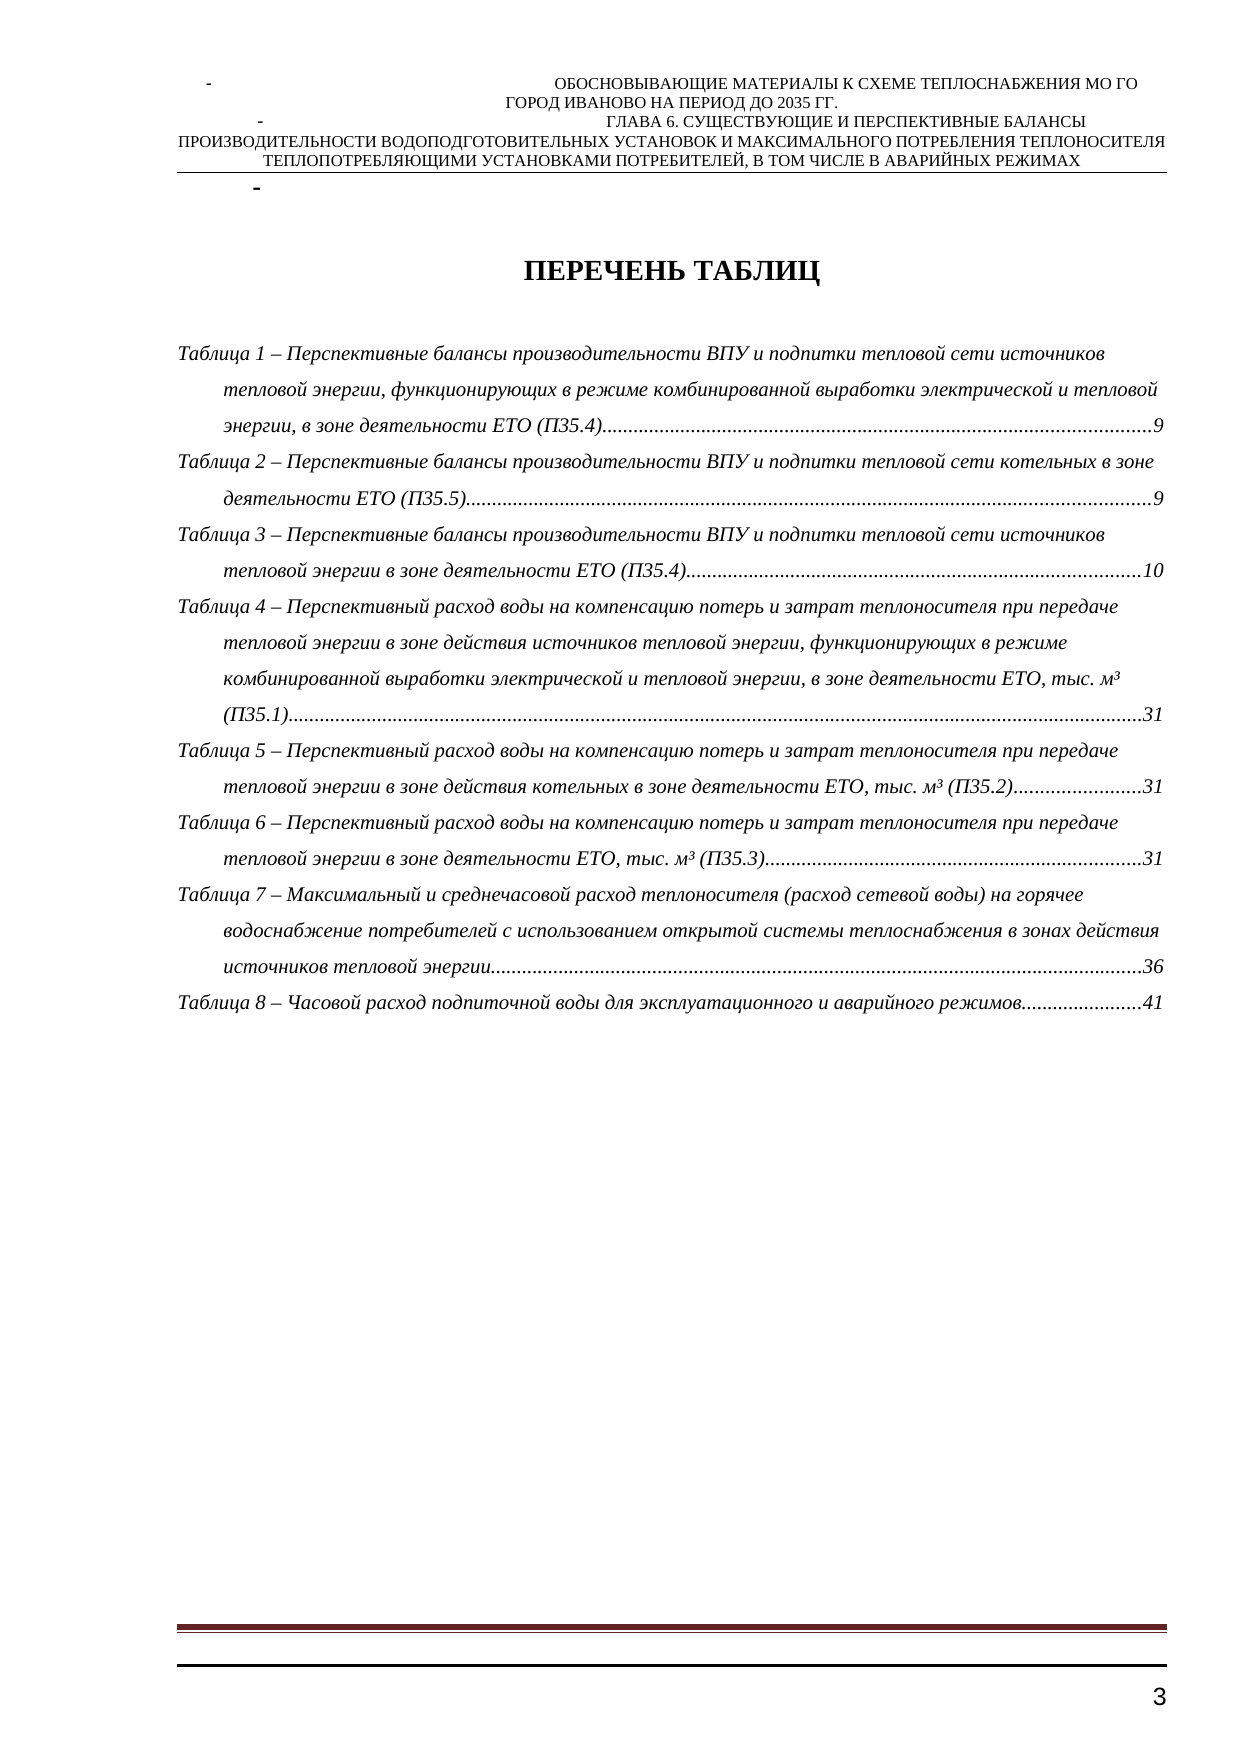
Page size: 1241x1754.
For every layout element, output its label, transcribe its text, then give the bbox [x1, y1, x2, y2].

text Перечень таблиц [177, 253, 1167, 287]
text Таблица 4 – Перспективный расход воды на компенсацию потерь и затрат теплоносителя при передаче тепловой энергии в зоне действия источников тепловой энергии, функционирующих в режиме комбинированной выработки электрической и тепловой энергии, в зоне деятельности ЕТО, тыс. м³ (П35.1) 31 [177, 593, 1167, 726]
text Таблица 6 – Перспективный расход воды на компенсацию потерь и затрат теплоносителя при передаче тепловой энергии в зоне деятельности ЕТО, тыс. м³ (П35.3) 31 [177, 810, 1167, 870]
text Таблица 8 – Часовой расход подпиточной воды для эксплуатационного и аварийного режимов 41 [177, 990, 1167, 1014]
text Таблица 1 – Перспективные балансы производительности ВПУ и подпитки тепловой сети источников тепловой энергии, функционирующих в режиме комбинированной выработки электрической и тепловой энергии, в зоне деятельности ЕТО (П35.4) 9 [177, 341, 1167, 437]
text Таблица 7 – Максимальный и среднечасовой расход теплоносителя (расход сетевой воды) на горячее водоснабжение потребителей с использованием открытой системы теплоснабжения в зонах действия источников тепловой энергии 36 [177, 882, 1167, 978]
text Таблица 3 – Перспективные балансы производительности ВПУ и подпитки тепловой сети источников тепловой энергии в зоне деятельности ЕТО (П35.4) 10 [177, 521, 1167, 582]
text Таблица 5 – Перспективный расход воды на компенсацию потерь и затрат теплоносителя при передаче тепловой энергии в зоне действия котельных в зоне деятельности ЕТО, тыс. м³ (П35.2) 31 [177, 738, 1167, 798]
text Таблица 2 – Перспективные балансы производительности ВПУ и подпитки тепловой сети котельных в зоне деятельности ЕТО (П35.5) 9 [177, 449, 1167, 509]
